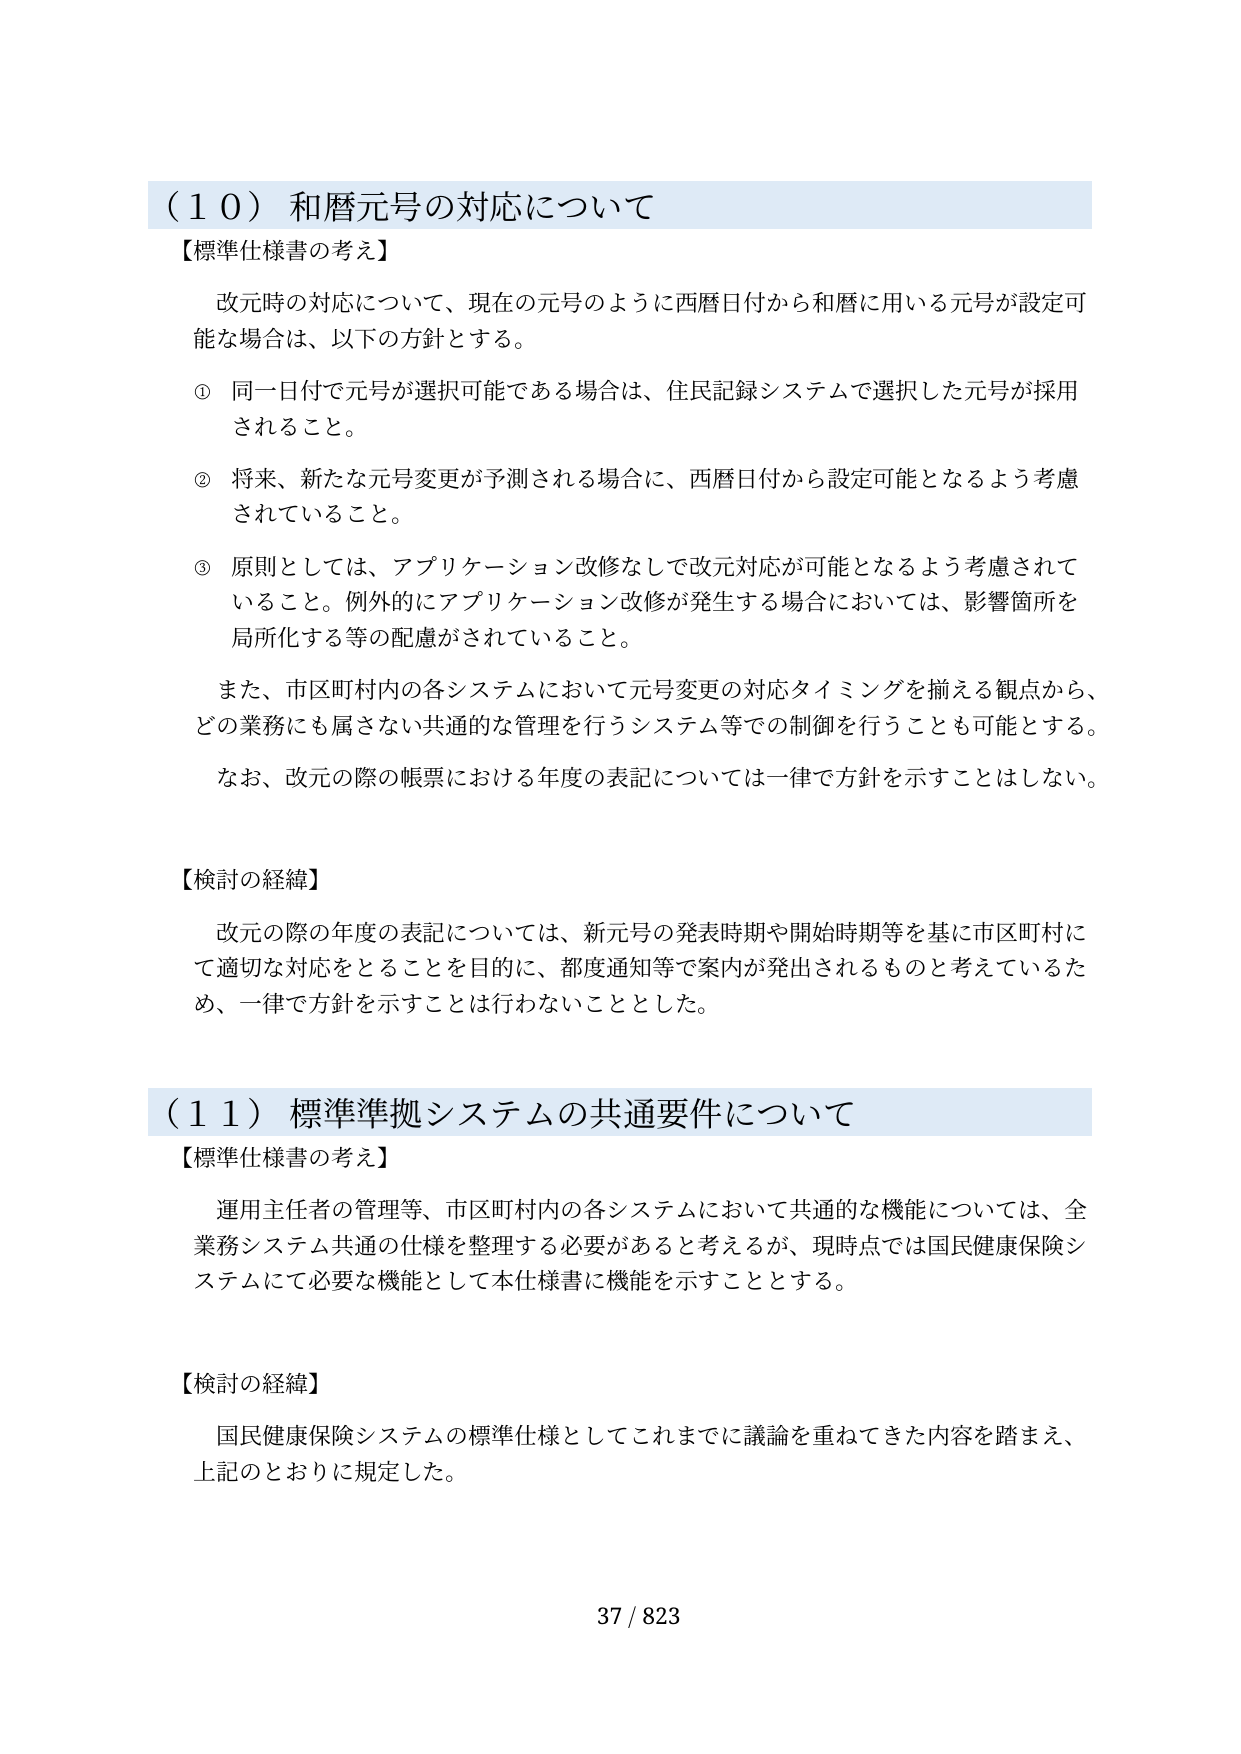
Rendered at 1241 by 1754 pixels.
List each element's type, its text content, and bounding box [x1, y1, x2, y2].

text 【標準仕様書の考え】 [148, 233, 1092, 266]
text 【標準仕様書の考え】 [148, 1140, 1092, 1173]
list 同一日付で元号が選択可能である場合は、住民記録システムで選択した元号が採用されること。 [193, 373, 1092, 442]
text なお、改元の際の帳票における年度の表記については一律で方針を示すことはしない。 [193, 760, 1092, 793]
text 改元の際の年度の表記については、新元号の発表時期や開始時期等を基に市区町村にて適切な対応をとることを目的に、都度通知等で案内が発出されるものと考えているため、一律で方針を示すことは行わないこととした。 [193, 915, 1092, 1019]
subtitle 標準準拠システムの共通要件について [148, 1088, 1092, 1136]
text 運用主任者の管理等、市区町村内の各システムにおいて共通的な機能については、全業務システム共通の仕様を整理する必要があると考えるが、現時点では国民健康保険システムにて必要な機能として本仕様書に機能を示すこととする。 [193, 1192, 1092, 1296]
text 国民健康保険システムの標準仕様としてこれまでに議論を重ねてきた内容を踏まえ、上記のとおりに規定した。 [193, 1418, 1092, 1486]
text また、市区町村内の各システムにおいて元号変更の対応タイミングを揃える観点から、どの業務にも属さない共通的な管理を行うシステム等での制御を行うことも可能とする。 [193, 672, 1092, 741]
text 【検討の経緯】 [148, 862, 1092, 895]
list 将来、新たな元号変更が予測される場合に、西暦日付から設定可能となるよう考慮されていること。 [193, 461, 1092, 529]
text 【検討の経緯】 [148, 1366, 1092, 1399]
subtitle 和暦元号の対応について [148, 181, 1092, 229]
list 原則としては、アプリケーション改修なしで改元対応が可能となるよう考慮されていること。例外的にアプリケーション改修が発生する場合においては、影響箇所を局所化する等の配慮がされていること。 [193, 549, 1092, 653]
text 改元時の対応について、現在の元号のように西暦日付から和暦に用いる元号が設定可能な場合は、以下の方針とする。 [193, 285, 1092, 354]
